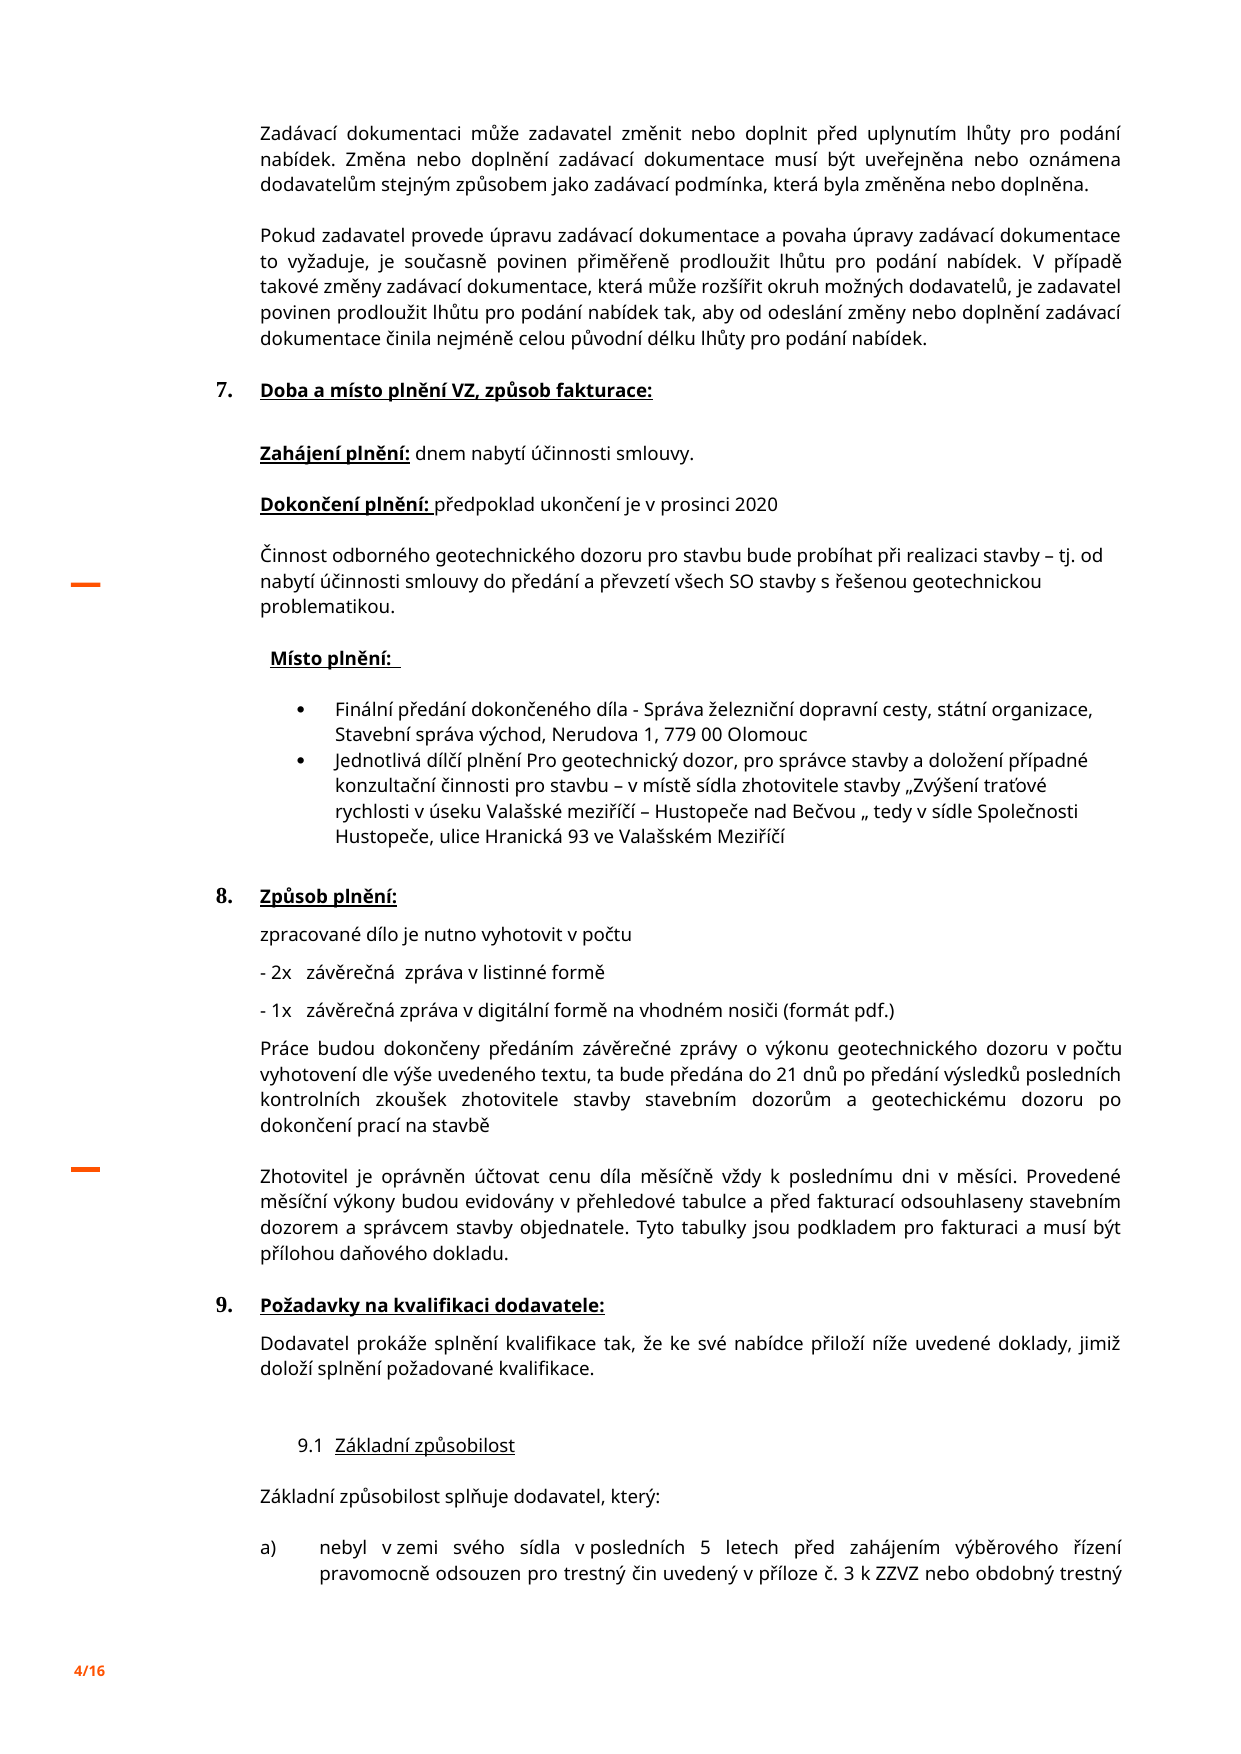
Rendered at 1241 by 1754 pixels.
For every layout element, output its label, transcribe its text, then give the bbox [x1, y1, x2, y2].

list Základní způsobilost [297, 1432, 1122, 1458]
text Zadávací dokumentaci může zadavatel změnit nebo doplnit před uplynutím lhůty pro podání nabídek. Změna nebo doplnění zadávací dokumentace musí být uveřejněna nebo oznámena dodavatelům stejným způsobem jako zadávací podmínka, která byla změněna nebo doplněna. [260, 121, 1122, 197]
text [260, 1534, 1122, 1585]
text Pokud zadavatel provede úpravu zadávací dokumentace a povaha úpravy zadávací dokumentace to vyžaduje, je současně povinen přiměřeně prodloužit lhůtu pro podání nabídek. V případě takové změny zadávací dokumentace, která může rozšířit okruh možných dodavatelů, je zadavatel povinen prodloužit lhůtu pro podání nabídek tak, aby od odeslání změny nebo doplnění zadávací dokumentace činila nejméně celou původní délku lhůty pro podání nabídek. [260, 223, 1122, 350]
list Způsob plnění: [216, 882, 1122, 909]
list Doba a místo plnění VZ, způsob fakturace: [216, 376, 1122, 403]
list Požadavky na kvalifikaci dodavatele: [216, 1291, 1122, 1318]
text Činnost odborného geotechnického dozoru pro stavbu bude probíhat při realizaci stavby – tj. od nabytí účinnosti smlouvy do předání a převzetí všech SO stavby s řešenou geotechnickou problematikou. [260, 543, 1122, 619]
text Práce budou dokončeny předáním závěrečné zprávy o výkonu geotechnického dozoru v počtu vyhotovení dle výše uvedeného textu, ta bude předána do 21 dnů po předání výsledků posledních kontrolních zkoušek zhotovitele stavby stavebním dozorům a geotechickému dozoru po dokončení prací na stavbě [260, 1036, 1122, 1138]
text Zhotovitel je oprávněn účtovat cenu díla měsíčně vždy k poslednímu dni v měsíci. Provedené měsíční výkony budou evidovány v přehledové tabulce a před fakturací odsouhlaseny stavebním dozorem a správcem stavby objednatele. Tyto tabulky jsou podkladem pro fakturaci a musí být přílohou daňového dokladu. [260, 1163, 1122, 1265]
text - 1x závěrečná zpráva v digitální formě na vhodném nosiči (formát pdf.) [260, 998, 1122, 1023]
text - 2x závěrečná zpráva v listinné formě [260, 959, 1122, 985]
text zpracované dílo je nutno vyhotovit v počtu [260, 922, 1122, 947]
list Jednotlivá dílčí plnění Pro geotechnický dozor, pro správce stavby a doložení případné konzultační činnosti pro stavbu – v místě sídla zhotovitele stavby „Zvýšení traťové rychlosti v úseku Valašské meziříčí – Hustopeče nad Bečvou „ tedy v sídle Společnosti Hustopeče, ulice Hranická 93 ve Valašském Meziříčí [297, 747, 1122, 849]
text Základní způsobilost splňuje dodavatel, který: [216, 1483, 1122, 1509]
text Místo plnění: [260, 645, 1122, 670]
text Zahájení plnění: dnem nabytí účinnosti smlouvy. [260, 441, 1122, 466]
list Finální předání dokončeného díla - Správa železniční dopravní cesty, státní organizace, Stavební správa východ, Nerudova 1, 779 00 Olomouc [297, 696, 1122, 747]
text Dodavatel prokáže splnění kvalifikace tak, že ke své nabídce přiloží níže uvedené doklady, jimiž doloží splnění požadované kvalifikace. [260, 1330, 1122, 1381]
text Dokončení plnění: předpoklad ukončení je v prosinci 2020 [260, 492, 1122, 517]
